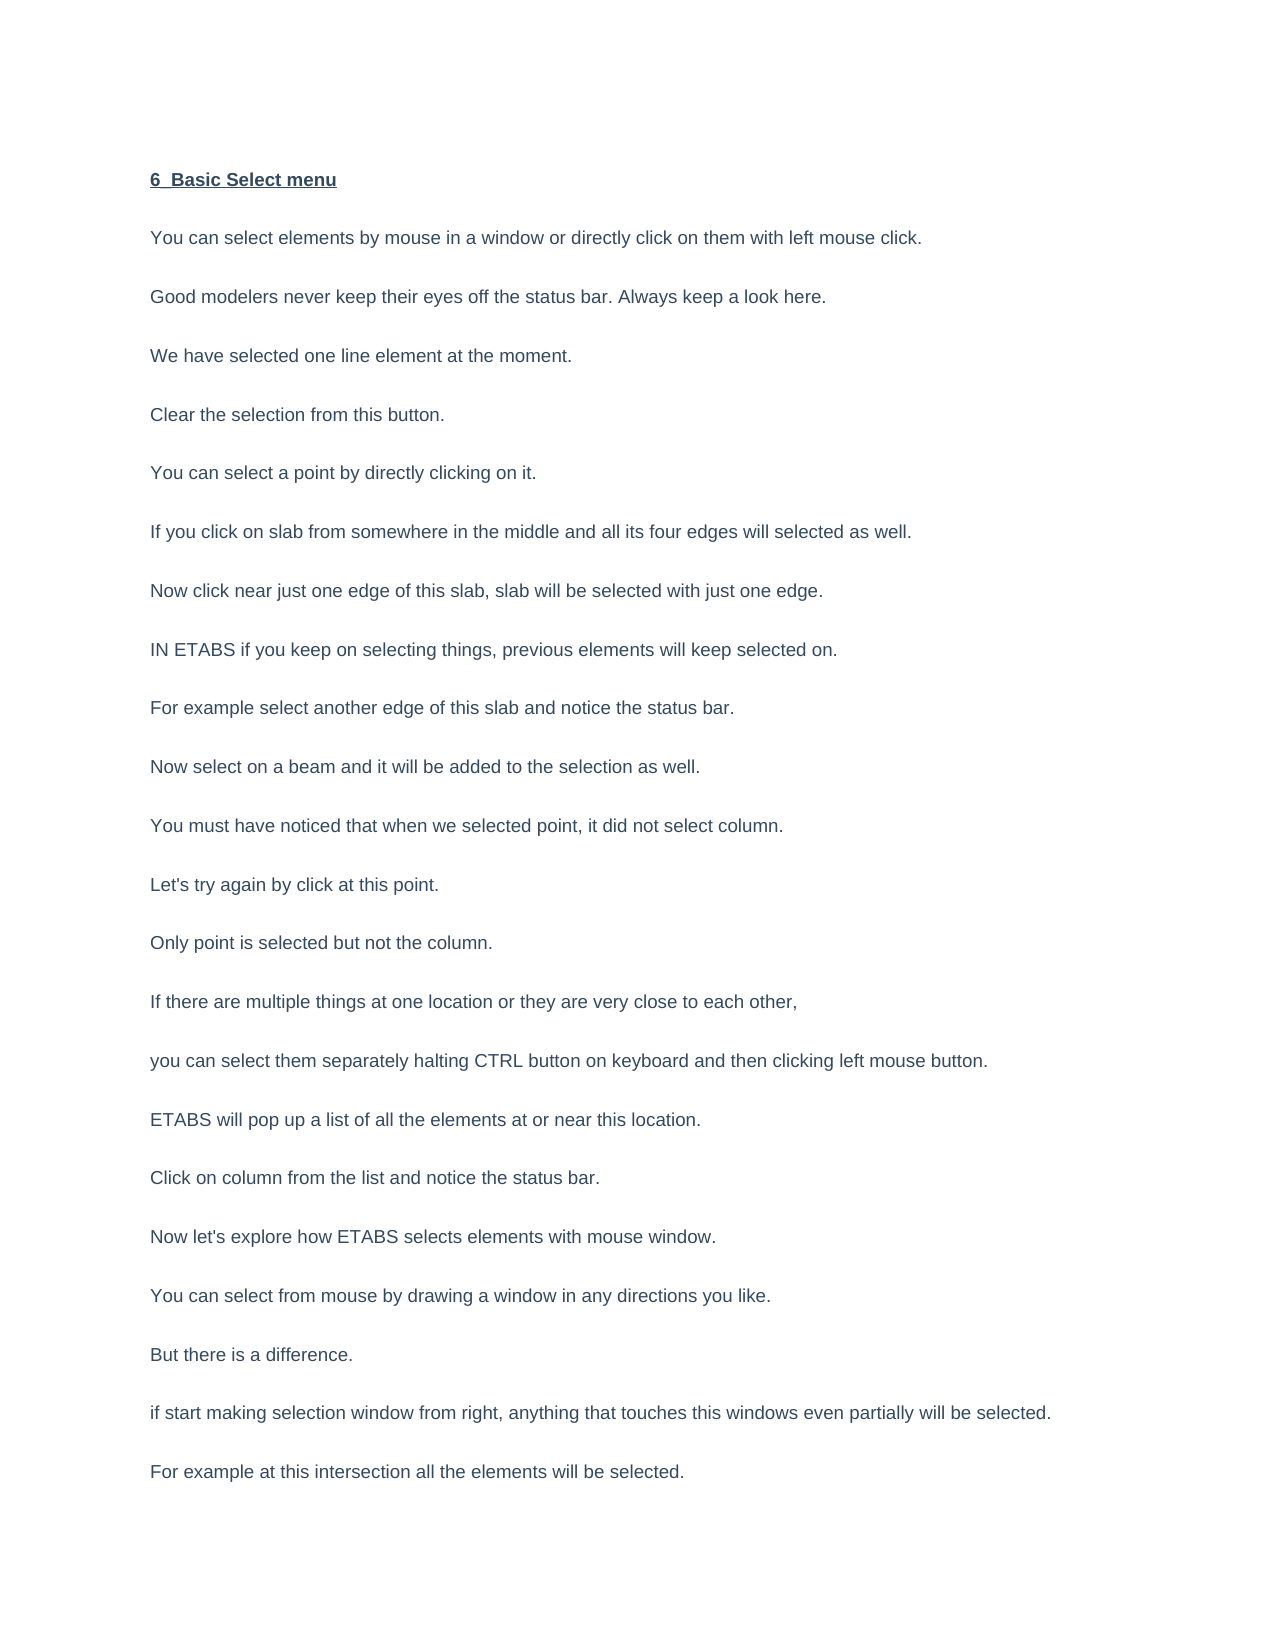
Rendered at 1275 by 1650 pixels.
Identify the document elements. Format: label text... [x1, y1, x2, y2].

text Now let's explore how ETABS selects elements with mouse window. [150, 1207, 1125, 1247]
text If there are multiple things at one location or they are very close to each other, [150, 972, 1125, 1012]
text You can select a point by directly clicking on it. [150, 444, 1125, 484]
text Clear the selection from this button. [150, 385, 1125, 425]
text you can select them separately halting CTRL button on keyboard and then clicking left mouse button. [150, 1031, 1125, 1071]
text Let's try again by click at this point. [150, 855, 1125, 895]
text Only point is selected but not the column. [150, 914, 1125, 954]
text Good modelers never keep their eyes off the status bar. Always keep a look here. [150, 267, 1125, 307]
text Click on column from the list and notice the status bar. [150, 1149, 1125, 1189]
text You can select from mouse by drawing a window in any directions you like. [150, 1266, 1125, 1306]
text ETABS will pop up a list of all the elements at or near this location. [150, 1090, 1125, 1130]
text 6_Basic Select menu [150, 150, 1125, 190]
text Now select on a beam and it will be added to the selection as well. [150, 737, 1125, 777]
text For example at this intersection all the elements will be selected. [150, 1442, 1125, 1482]
text But there is a difference. [150, 1325, 1125, 1365]
text if start making selection window from right, anything that touches this windows even partially will be selected. [150, 1384, 1125, 1424]
text If you click on slab from somewhere in the middle and all its four edges will selected as well. [150, 502, 1125, 542]
text For example select another edge of this slab and notice the status bar. [150, 679, 1125, 719]
text We have selected one line element at the moment. [150, 326, 1125, 366]
text You can select elements by mouse in a window or directly click on them with left mouse click. [150, 209, 1125, 249]
text You must have noticed that when we selected point, it did not select column. [150, 796, 1125, 836]
text IN ETABS if you keep on selecting things, previous elements will keep selected on. [150, 620, 1125, 660]
text Now click near just one edge of this slab, slab will be selected with just one edge. [150, 561, 1125, 601]
